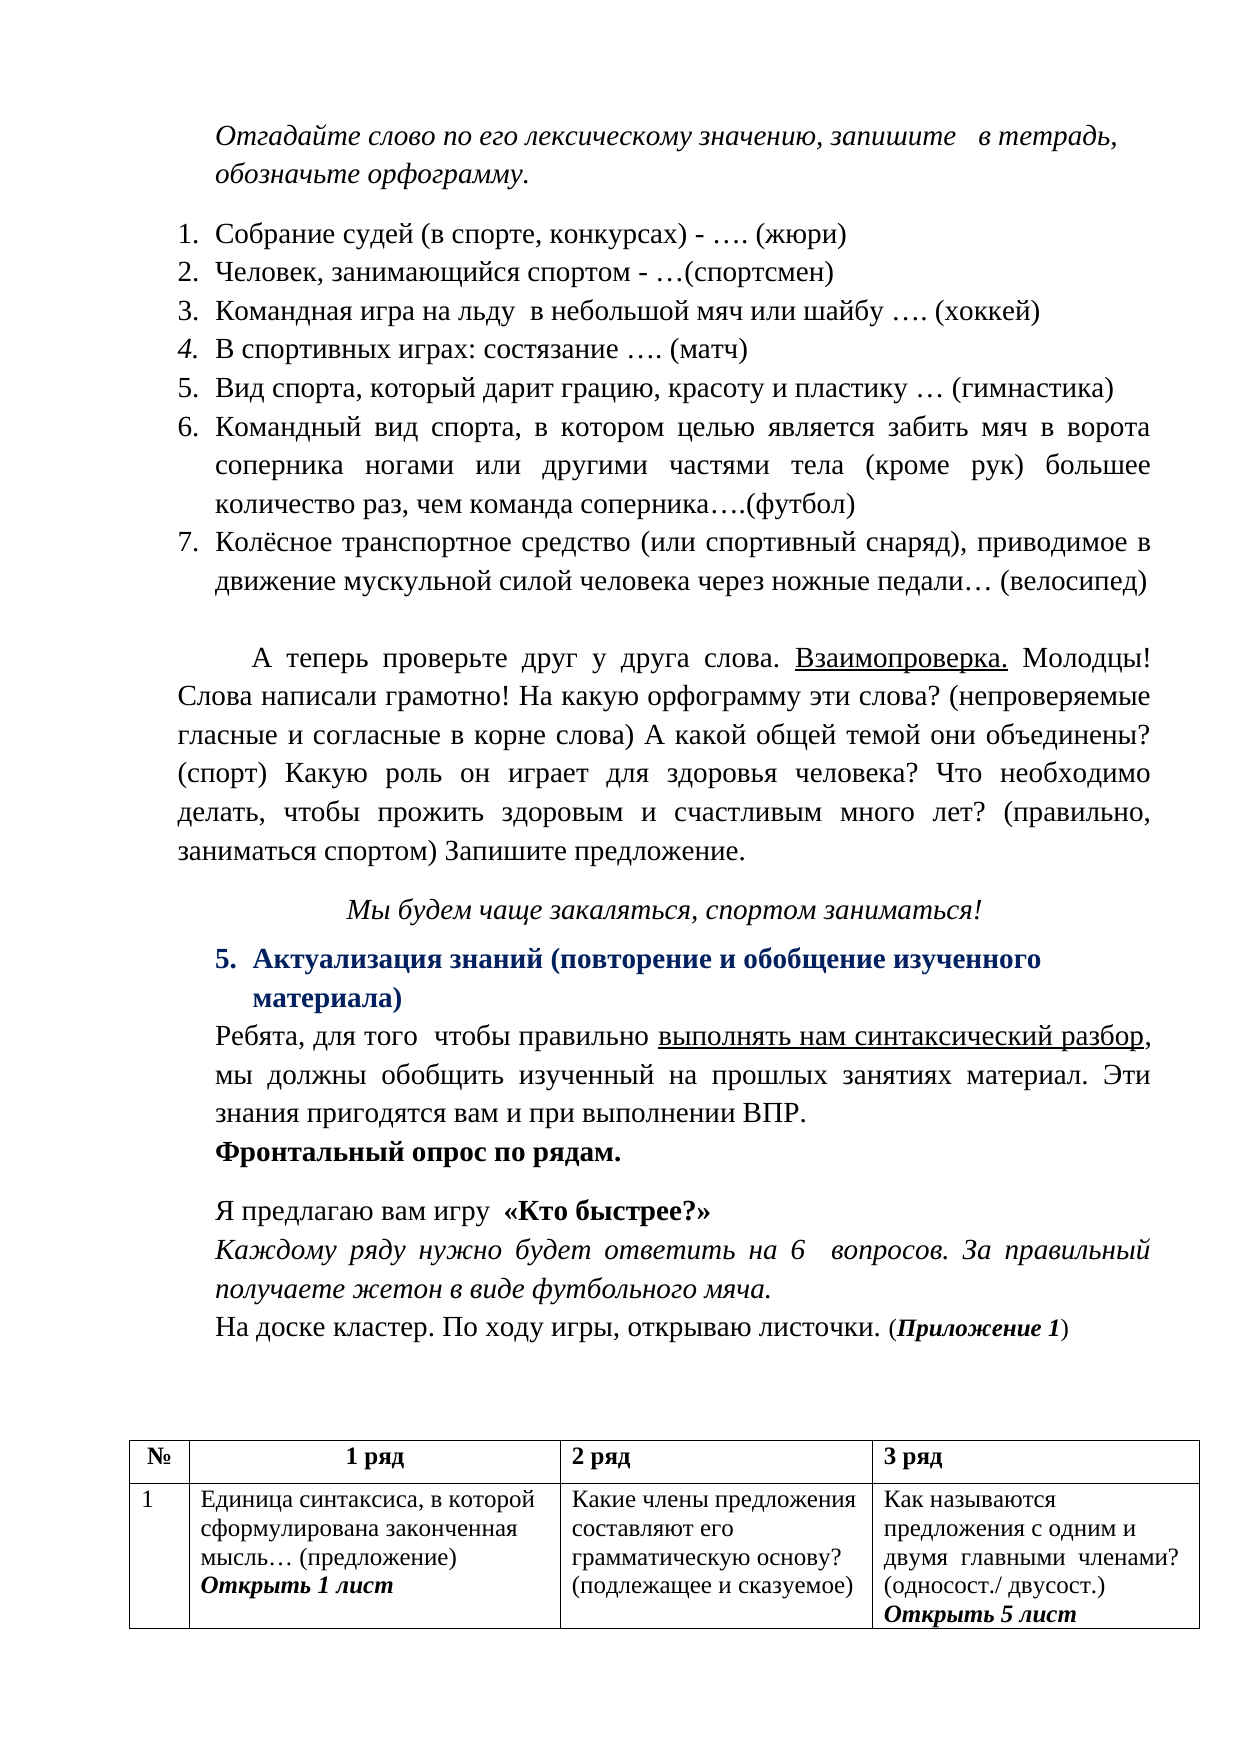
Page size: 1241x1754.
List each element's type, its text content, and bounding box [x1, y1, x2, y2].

text На доске кластер. По ходу игры, открываю листочки. (Приложение 1) [215, 1309, 1152, 1343]
table_cell Как называются предложения с одним и двумя главными членами? (односост./ двусост.) Открыть 5 лист [873, 1484, 1199, 1628]
table_cell Единица синтаксиса, в которой сформулирована законченная мысль… (предложение) Открыть 1 лист [190, 1484, 560, 1628]
list А теперь проверьте друг у друга слова. Взаимопроверка. Молодцы! Слова написали грамотно! На какую орфограмму эти слова? (непроверяемые гласные и согласные в корне слова) А какой общей темой они объединены? (спорт) Какую роль он играет для здоровья человека? Что необходимо делать, чтобы прожить здоровым и счастливым много лет? (правильно, заниматься спортом) Запишите предложение. [177, 640, 1152, 866]
list Ребята, для того чтобы правильно выполнять нам синтаксический разбор, мы должны обобщить изученный на прошлых занятиях материал. Эти знания пригодятся вам и при выполнении ВПР. [215, 1018, 1152, 1129]
list Собрание судей (в спорте, конкурсах) - …. (жюри) [177, 216, 1152, 249]
list Вид спорта, который дарит грацию, красоту и пластику … (гимнастика) [177, 370, 1152, 404]
table_header 3 ряд [873, 1441, 1199, 1483]
list Человек, занимающийся спортом - …(спортсмен) [177, 254, 1152, 288]
text Каждому ряду нужно будет ответить на 6 вопросов. За правильный получаете жетон в виде футбольного мяча. [215, 1232, 1152, 1304]
text Отгадайте слово по его лексическому значению, запишите в тетрадь, обозначьте орфограмму. [215, 118, 1152, 190]
list Фронтальный опрос по рядам. [215, 1134, 1152, 1167]
list Актуализация знаний (повторение и обобщение изученного материала) [215, 941, 1152, 1013]
list Командный вид спорта, в котором целью является забить мяч в ворота соперника ногами или другими частями тела (кроме рук) большее количество раз, чем команда соперника….(футбол) [177, 409, 1152, 519]
list В спортивных играх: состязание …. (матч) [177, 332, 1152, 365]
table_cell Какие члены предложения составляют его грамматическую основу? (подлежащее и сказуемое) [561, 1484, 872, 1628]
table_header 2 ряд [561, 1441, 872, 1483]
table_cell 1 [130, 1484, 189, 1628]
text Я предлагаю вам игру «Кто быстрее?» [215, 1193, 1152, 1227]
table_header № [130, 1441, 189, 1483]
text Мы будем чаще закаляться, спортом заниматься! [177, 892, 1152, 926]
list Колёсное транспортное средство (или спортивный снаряд), приводимое в движение мускульной силой человека через ножные педали… (велосипед) [177, 524, 1152, 596]
list Командная игра на льду в небольшой мяч или шайбу …. (хоккей) [177, 293, 1152, 327]
table_header 1 ряд [190, 1441, 560, 1483]
